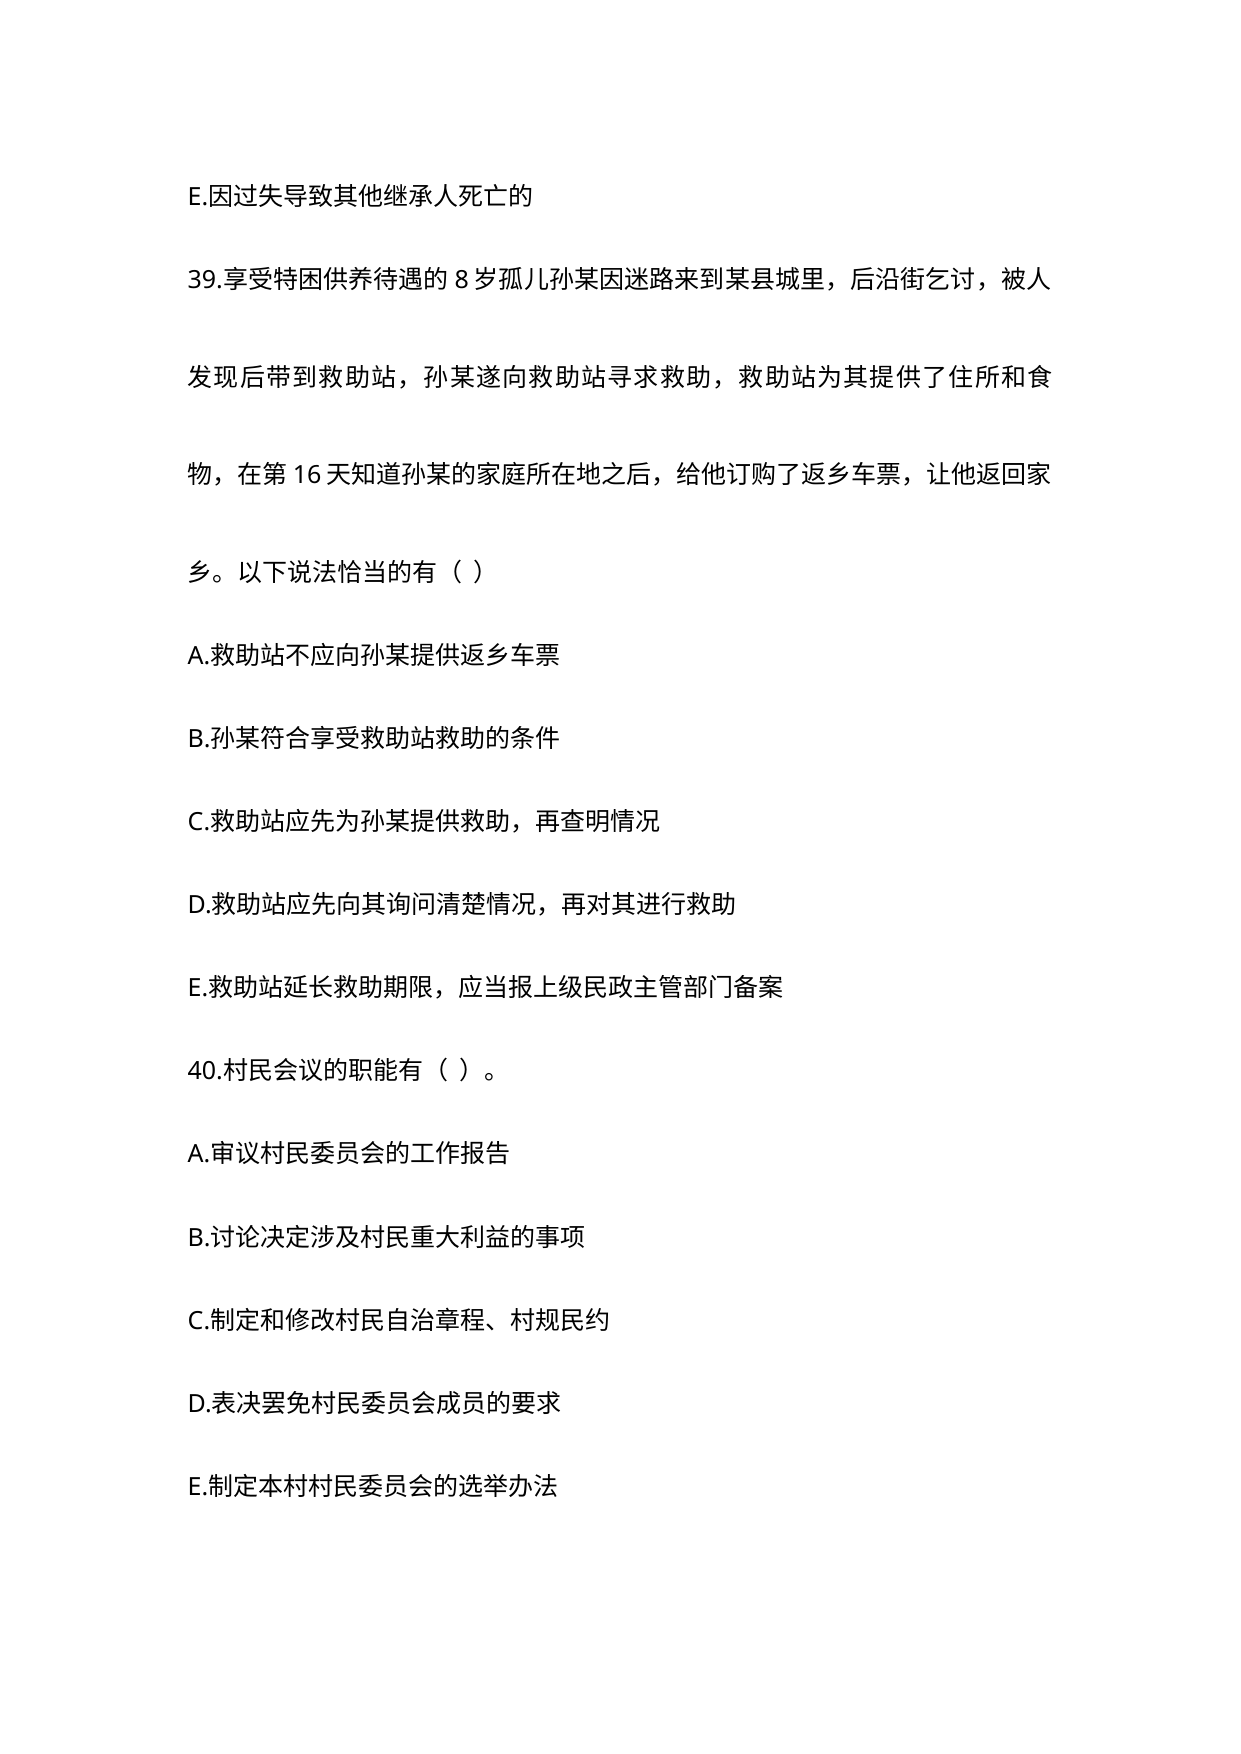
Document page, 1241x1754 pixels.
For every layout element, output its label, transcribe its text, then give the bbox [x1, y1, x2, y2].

list E.救助站延长救助期限，应当报上级民政主管部门备案 [187, 953, 1053, 1018]
list A.救助站不应向孙某提供返乡车票 [187, 621, 1053, 686]
list E.制定本村村民委员会的选举办法 [187, 1452, 1053, 1517]
list B.讨论决定涉及村民重大利益的事项 [187, 1203, 1053, 1268]
list A.审议村民委员会的工作报告 [187, 1119, 1053, 1184]
list 39.享受特困供养待遇的8岁孤儿孙某因迷路来到某县城里，后沿街乞讨，被人发现后带到救助站，孙某遂向救助站寻求救助，救助站为其提供了住所和食物，在第16天知道孙某的家庭所在地之后，给他订购了返乡车票，让他返回家乡。以下说法恰当的有（ ） [187, 245, 1053, 603]
list 40.村民会议的职能有（ ）。 [187, 1036, 1053, 1101]
list E.因过失导致其他继承人死亡的 [187, 162, 1053, 227]
list C.制定和修改村民自治章程、村规民约 [187, 1286, 1053, 1351]
list C.救助站应先为孙某提供救助，再查明情况 [187, 787, 1053, 852]
list B.孙某符合享受救助站救助的条件 [187, 704, 1053, 769]
list D.表决罢免村民委员会成员的要求 [187, 1369, 1053, 1434]
list D.救助站应先向其询问清楚情况，再对其进行救助 [187, 870, 1053, 935]
